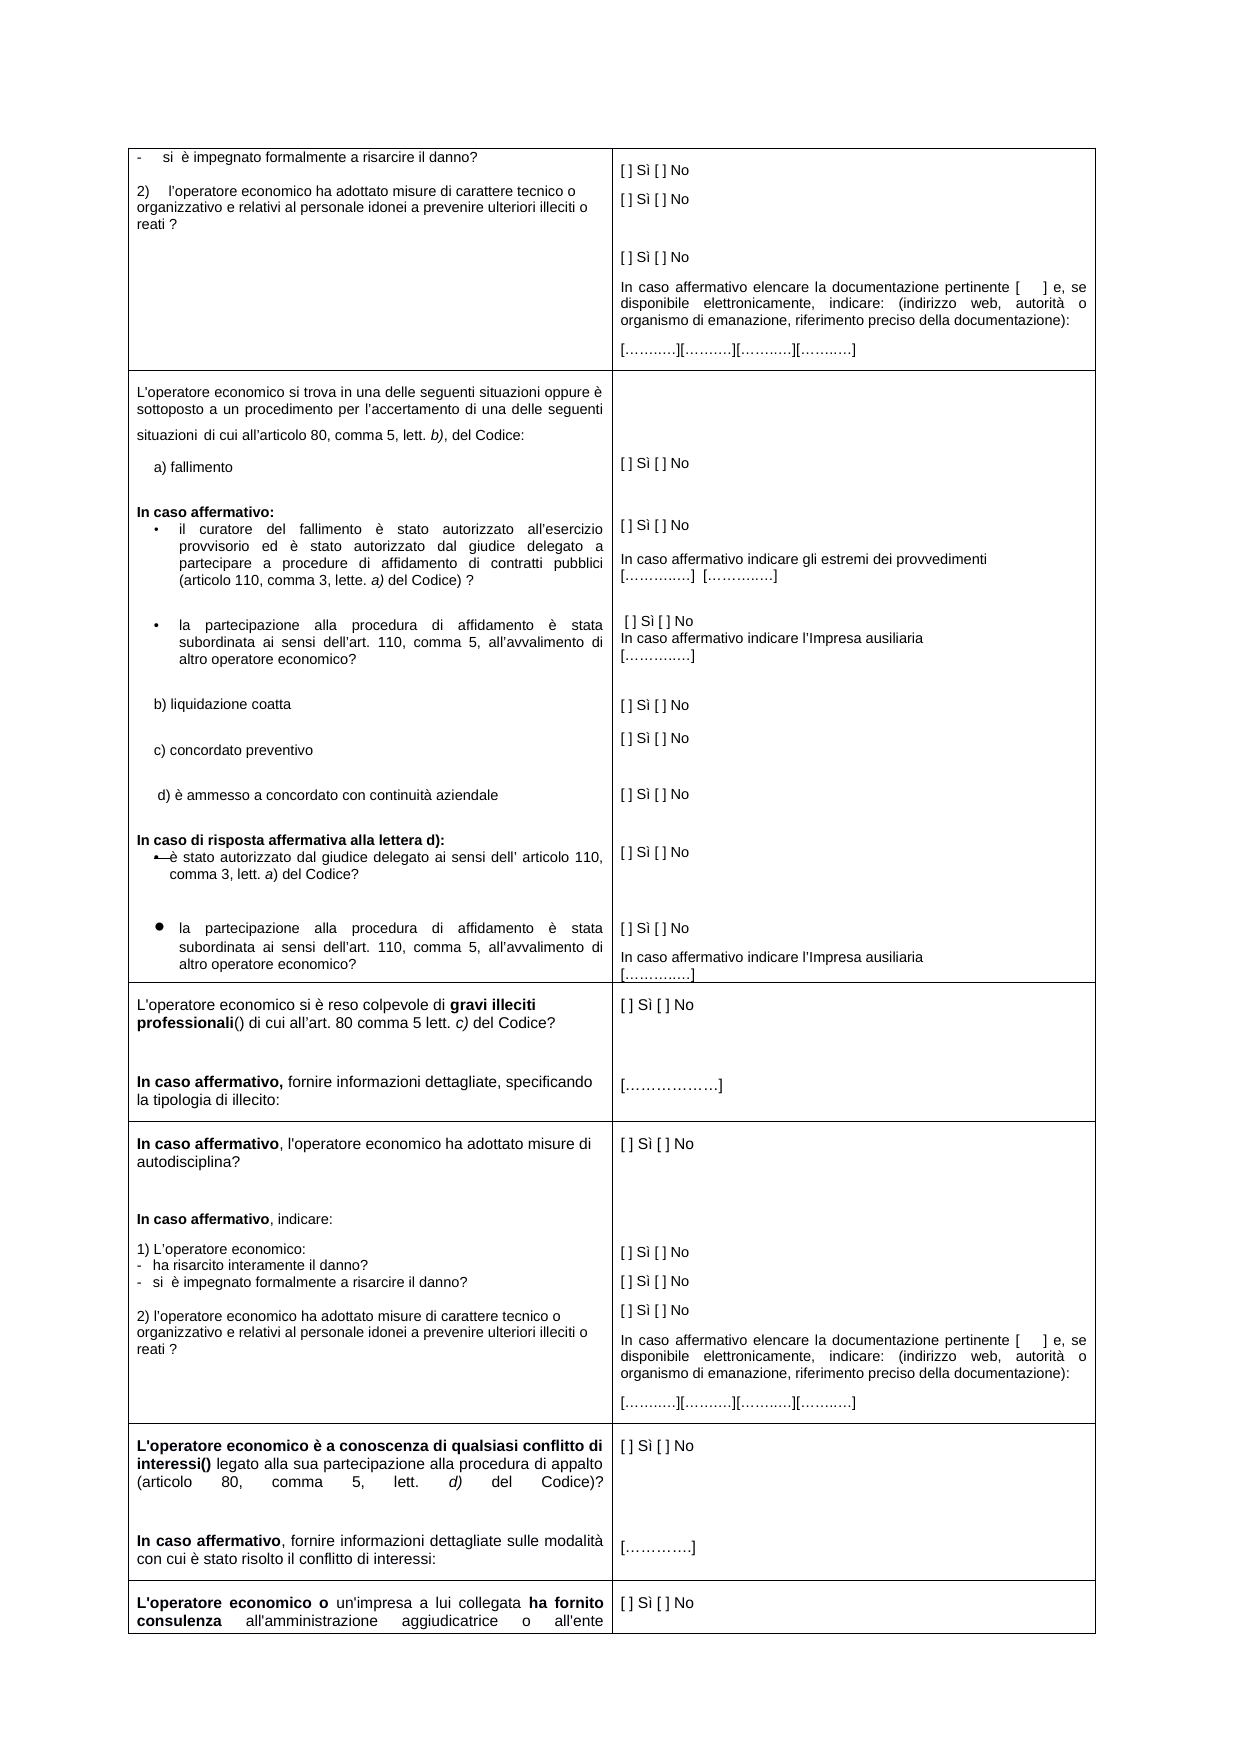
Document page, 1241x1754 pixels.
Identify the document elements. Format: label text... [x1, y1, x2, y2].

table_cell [613, 149, 1095, 370]
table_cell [613, 1581, 1095, 1633]
table_cell [ ] Sì [ ] No [ ] Sì [ ] No In caso affermativo indicare gli estremi dei provvedimenti [………..…] [………..…] [ ] Sì [ ] No In caso affermativo indicare l’Impresa ausiliaria [………..…] [ ] Sì [ ] No [ ] Sì [ ] No [ ] Sì [ ] No [ ] Sì [ ] No [ ] Sì [ ] No In caso affermativo indicare l’Impresa ausiliaria [………..…] [613, 371, 1095, 982]
table_cell [ ] Sì [ ] No [………….] [613, 1424, 1095, 1580]
table_cell L'operatore economico si è reso colpevole di gravi illeciti professionali() di cui all’art. 80 comma 5 lett. c) del Codice? In caso affermativo, fornire informazioni dettagliate, specificando la tipologia di illecito: [129, 983, 612, 1121]
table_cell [129, 1581, 612, 1633]
table_cell [ ] Sì [ ] No [………………] [613, 983, 1095, 1121]
table_cell L'operatore economico si trova in una delle seguenti situazioni oppure è sottoposto a un procedimento per l’accertamento di una delle seguenti situazioni di cui all’articolo 80, comma 5, lett. b), del Codice: a) fallimento In caso affermativo: il curatore del fallimento è stato autorizzato all’esercizio provvisorio ed è stato autorizzato dal giudice delegato a partecipare a procedure di affidamento di contratti pubblici (articolo 110, comma 3, lette. a) del Codice) ? la partecipazione alla procedura di affidamento è stata subordinata ai sensi dell’art. 110, comma 5, all’avvalimento di altro operatore economico? b) liquidazione coatta c) concordato preventivo d) è ammesso a concordato con continuità aziendale In caso di risposta affermativa alla lettera d): è stato autorizzato dal giudice delegato ai sensi dell’ articolo 110, comma 3, lett. a) del Codice? la partecipazione alla procedura di affidamento è stata subordinata ai sensi dell’art. 110, comma 5, all’avvalimento di altro operatore economico? [129, 371, 612, 982]
table_cell In caso affermativo, l'operatore economico ha adottato misure di autodisciplina? In caso affermativo, indicare: 1) L’operatore economico: - ha risarcito interamente il danno? - si è impegnato formalmente a risarcire il danno? 2) l’operatore economico ha adottato misure di carattere tecnico o organizzativo e relativi al personale idonei a prevenire ulteriori illeciti o reati ? [129, 1122, 612, 1423]
table_cell L'operatore economico è a conoscenza di qualsiasi conflitto di interessi() legato alla sua partecipazione alla procedura di appalto (articolo 80, comma 5, lett. d) del Codice)? In caso affermativo, fornire informazioni dettagliate sulle modalità con cui è stato risolto il conflitto di interessi: [129, 1424, 612, 1580]
